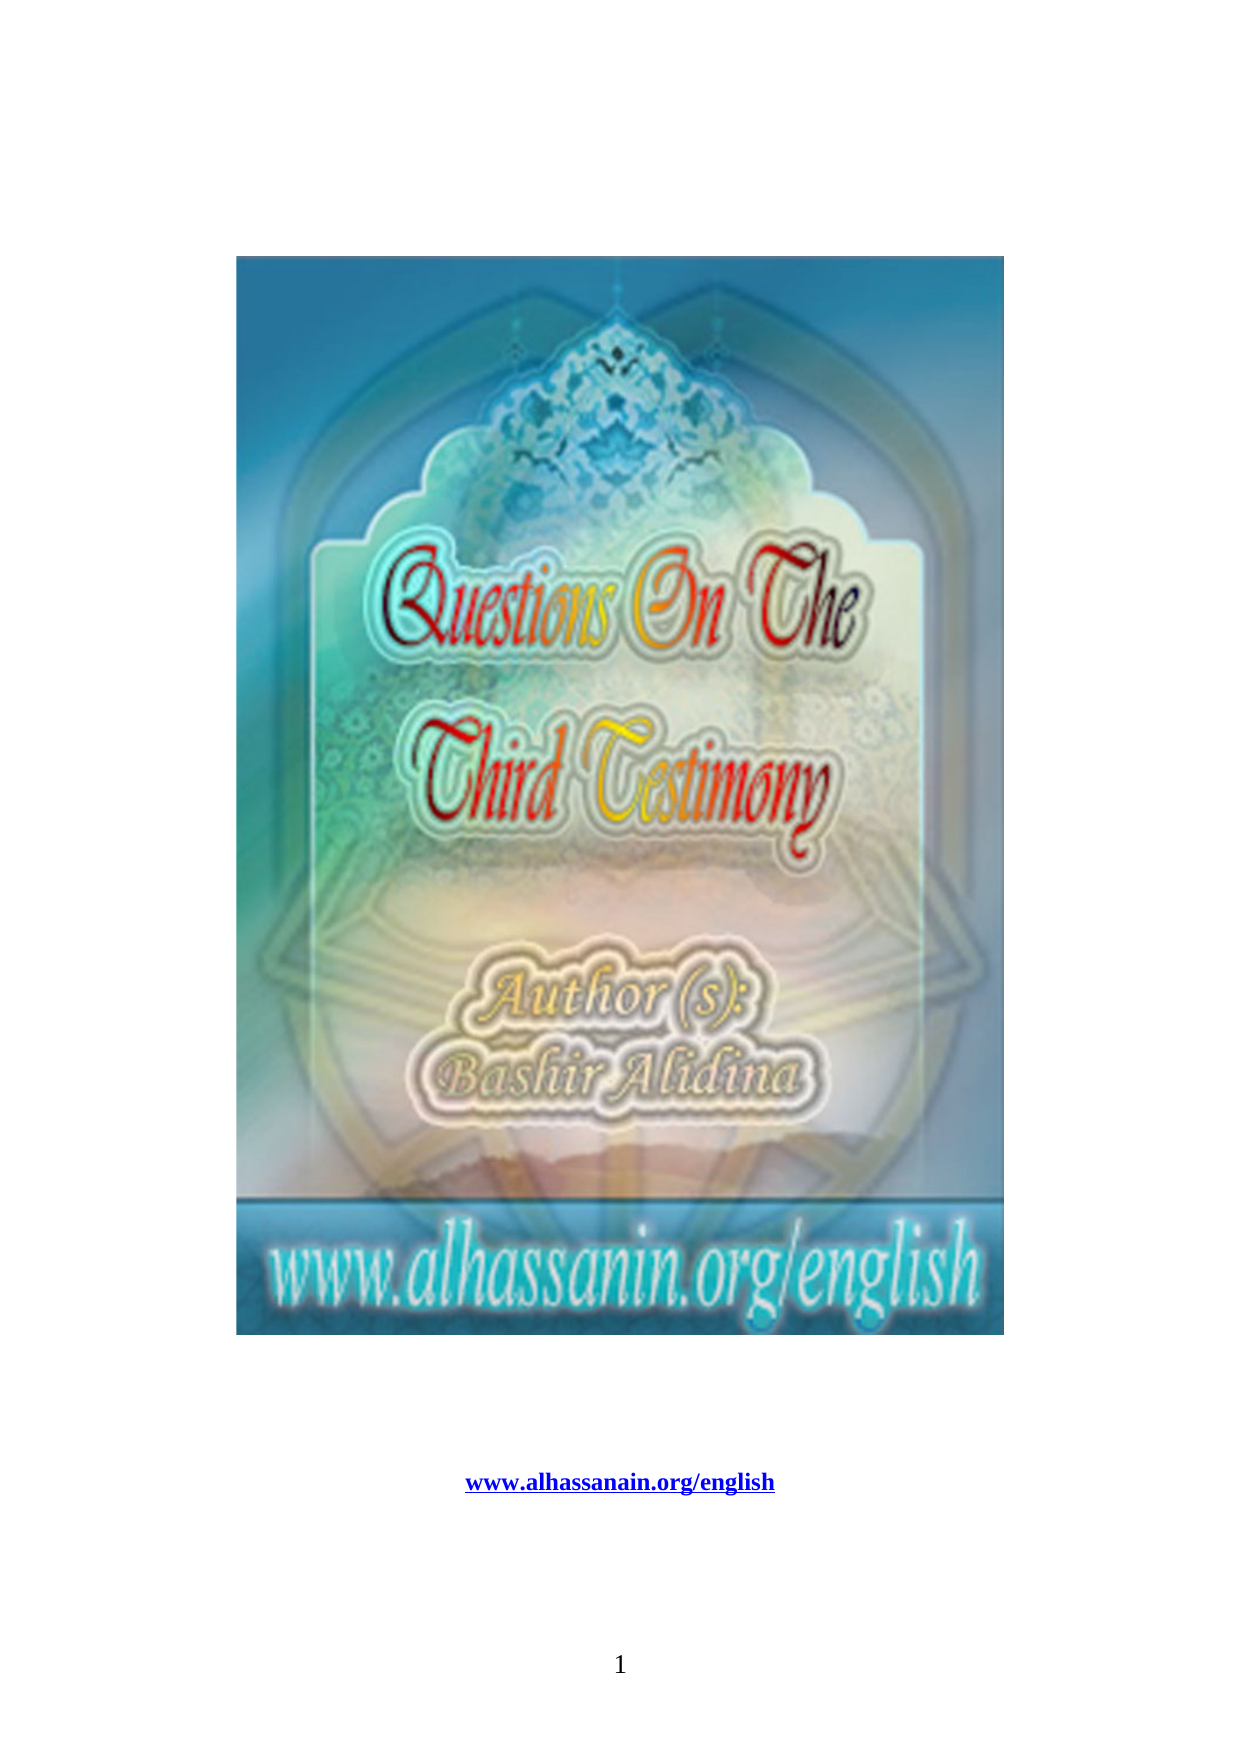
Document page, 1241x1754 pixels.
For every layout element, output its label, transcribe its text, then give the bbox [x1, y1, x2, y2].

text www.alhassanain.org/english [236, 1467, 1004, 1496]
picture [236, 256, 1004, 1335]
